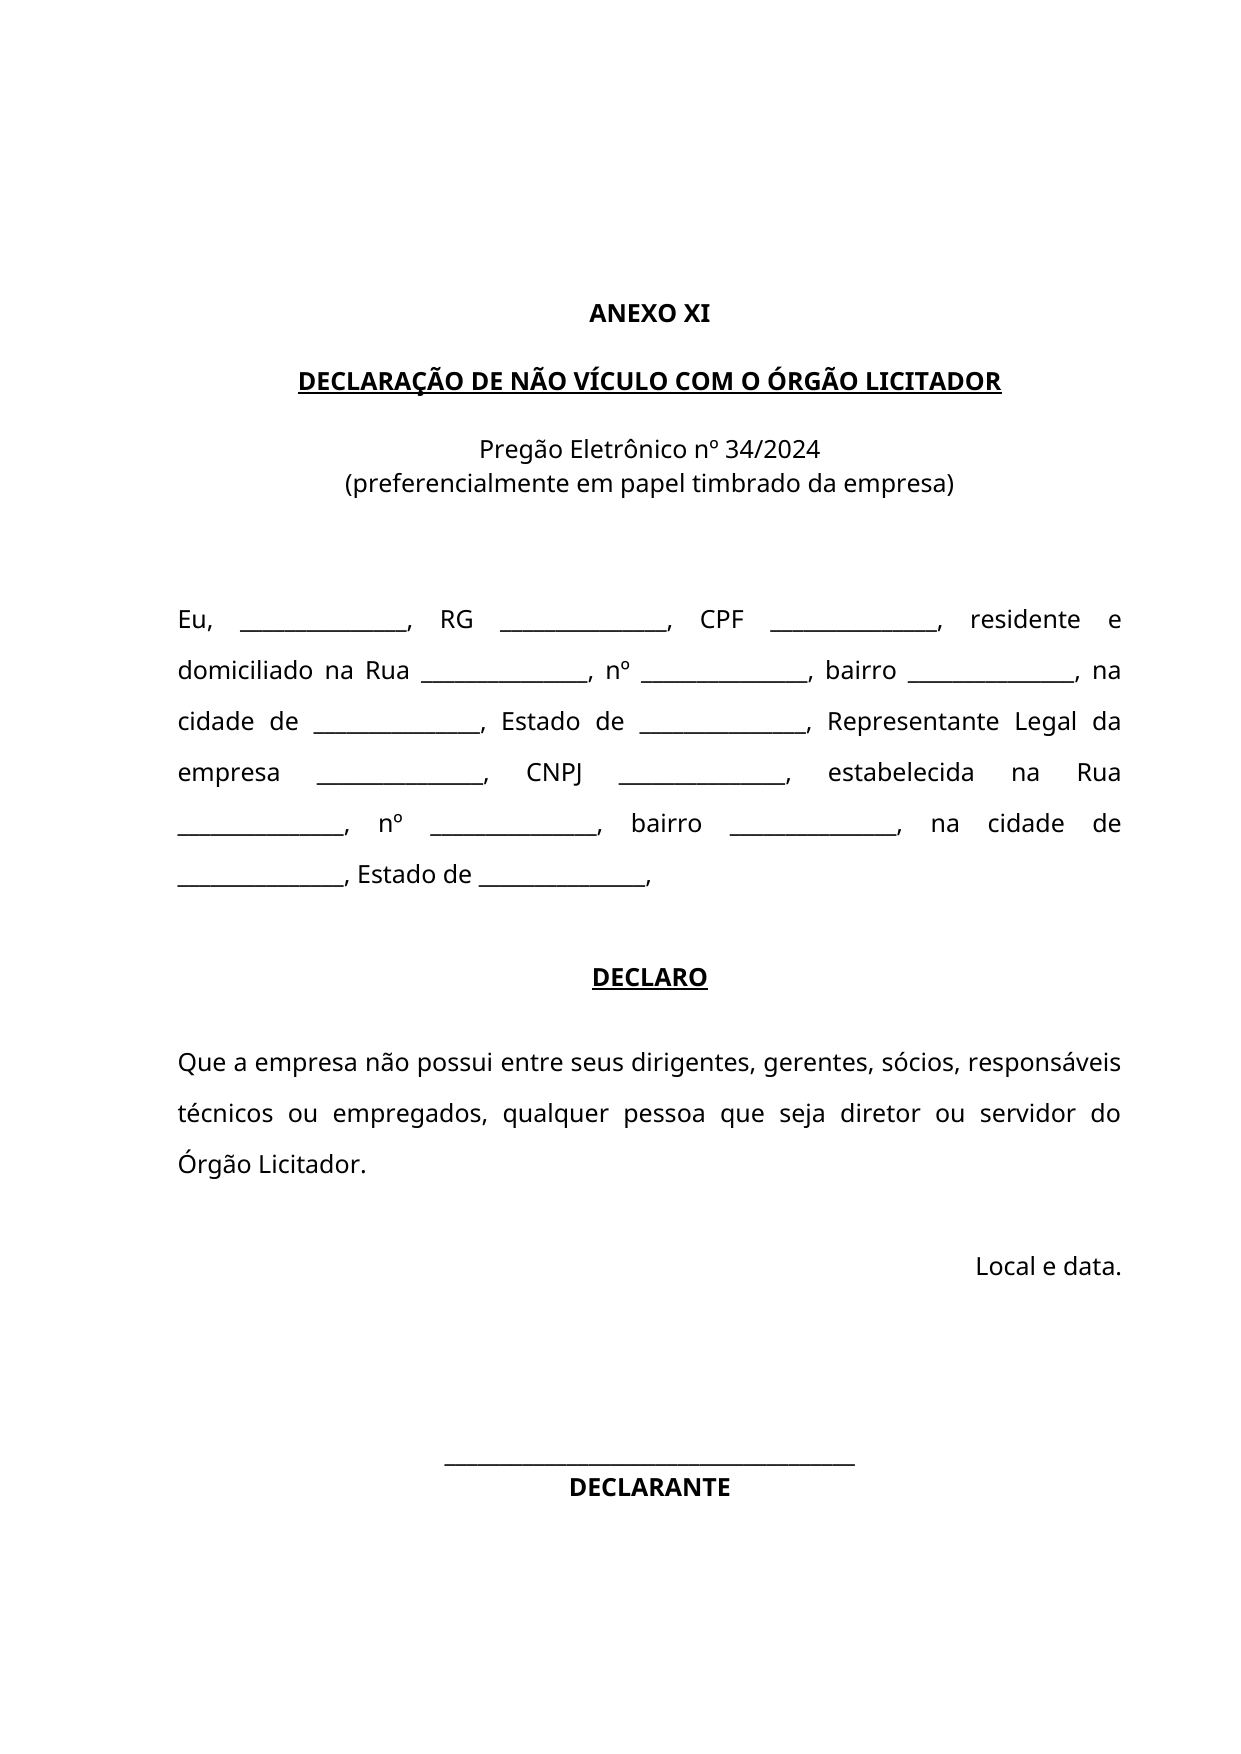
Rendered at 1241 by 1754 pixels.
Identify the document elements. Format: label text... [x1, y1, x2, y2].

text Local e data. [177, 1248, 1122, 1282]
text Pregão Eletrônico nº 34/2024 [177, 432, 1122, 466]
text Que a empresa não possui entre seus dirigentes, gerentes, sócios, responsáveis técnicos ou empregados, qualquer pessoa que seja diretor ou servidor do Órgão Licitador. [177, 1044, 1122, 1180]
text _____________________________________ [177, 1436, 1122, 1470]
text DECLARAÇÃO DE NÃO VÍCULO COM O ÓRGÃO LICITADOR [177, 363, 1122, 397]
text Eu, _______________, RG _______________, CPF _______________, residente e domiciliado na Rua _______________, nº _______________, bairro _______________, na cidade de _______________, Estado de _______________, Representante Legal da empresa _______________, CNPJ _______________, estabelecida na Rua _______________, nº _______________, bairro _______________, na cidade de _______________, Estado de _______________, [177, 602, 1122, 891]
text DECLARO [177, 959, 1122, 993]
text ANEXO XI [177, 295, 1122, 329]
text DECLARANTE [177, 1470, 1122, 1504]
text (preferencialmente em papel timbrado da empresa) [177, 466, 1122, 500]
